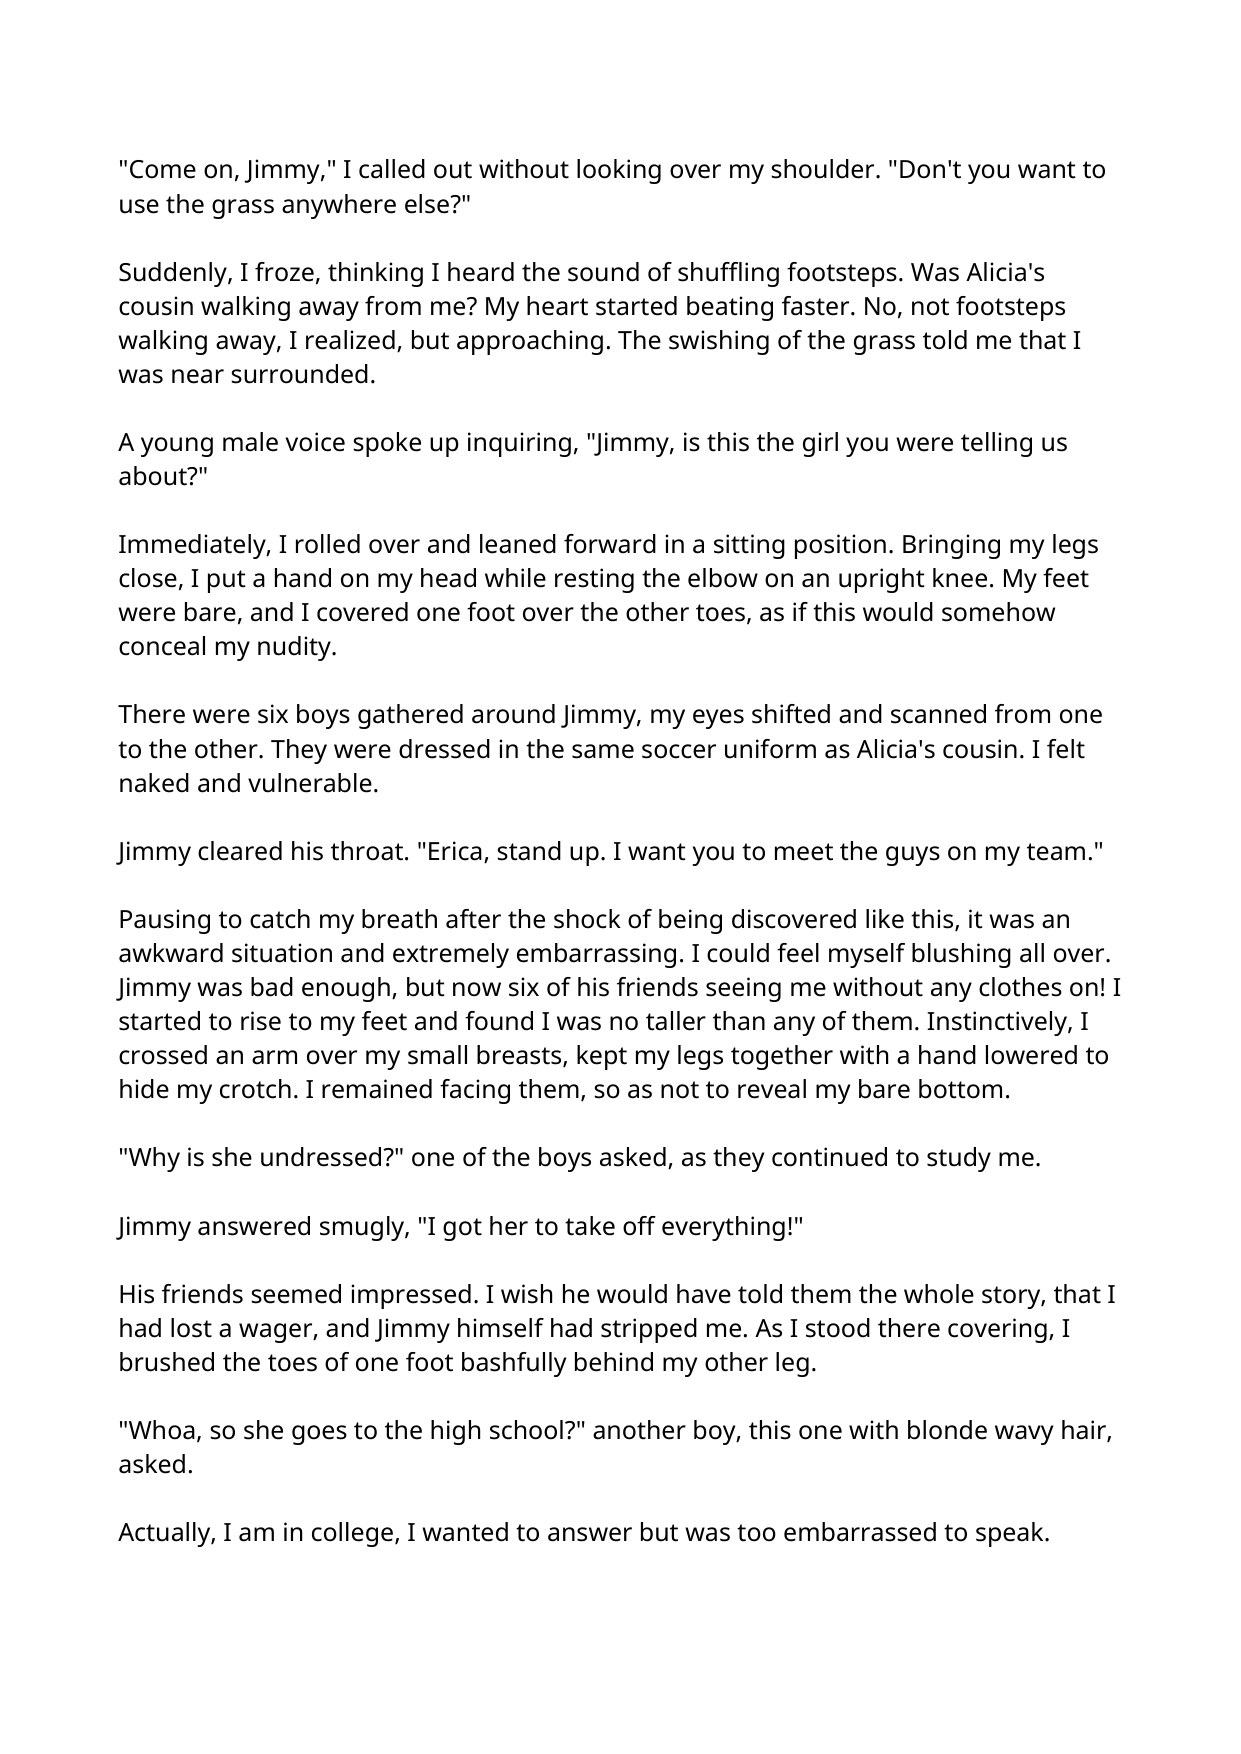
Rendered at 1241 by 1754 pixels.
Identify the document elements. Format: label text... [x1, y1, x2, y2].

text There were six boys gathered around Jimmy, my eyes shifted and scanned from one to the other. They were dressed in the same soccer uniform as Alicia's cousin. I felt naked and vulnerable. [118, 697, 1122, 799]
text "Come on, Jimmy," I called out without looking over my shoulder. "Don't you want to use the grass anywhere else?" [118, 152, 1122, 220]
text Suddenly, I froze, thinking I heard the sound of shuffling footsteps. Was Alicia's cousin walking away from me? My heart started beating faster. No, not footsteps walking away, I realized, but approaching. The swishing of the grass told me that I was near surrounded. [118, 254, 1122, 391]
text Jimmy cleared his throat. "Erica, stand up. I want you to meet the guys on my team." [118, 833, 1122, 867]
text A young male voice spoke up inquiring, "Jimmy, is this the girl you were telling us about?" [118, 425, 1122, 493]
text Actually, I am in college, I wanted to answer but was too embarrassed to speak. [118, 1515, 1122, 1549]
text "Why is she undressed?" one of the boys asked, as they continued to study me. [118, 1140, 1122, 1174]
text "Whoa, so she goes to the high school?" another boy, this one with blonde wavy hair, asked. [118, 1412, 1122, 1481]
text His friends seemed impressed. I wish he would have told them the whole story, that I had lost a wager, and Jimmy himself had stripped me. As I stood there covering, I brushed the toes of one foot bashfully behind my other leg. [118, 1276, 1122, 1378]
text Jimmy answered smugly, "I got her to take off everything!" [118, 1208, 1122, 1242]
text Immediately, I rolled over and leaned forward in a sitting position. Bringing my legs close, I put a hand on my head while resting the elbow on an upright knee. My feet were bare, and I covered one foot over the other toes, as if this would somehow conceal my nudity. [118, 527, 1122, 663]
text Pausing to catch my breath after the shock of being discovered like this, it was an awkward situation and extremely embarrassing. I could feel myself blushing all over. Jimmy was bad enough, but now six of his friends seeing me without any clothes on! I started to rise to my feet and found I was no taller than any of them. Instinctively, I crossed an arm over my small breasts, kept my legs together with a hand lowered to hide my crotch. I remained facing them, so as not to reveal my bare bottom. [118, 902, 1122, 1106]
